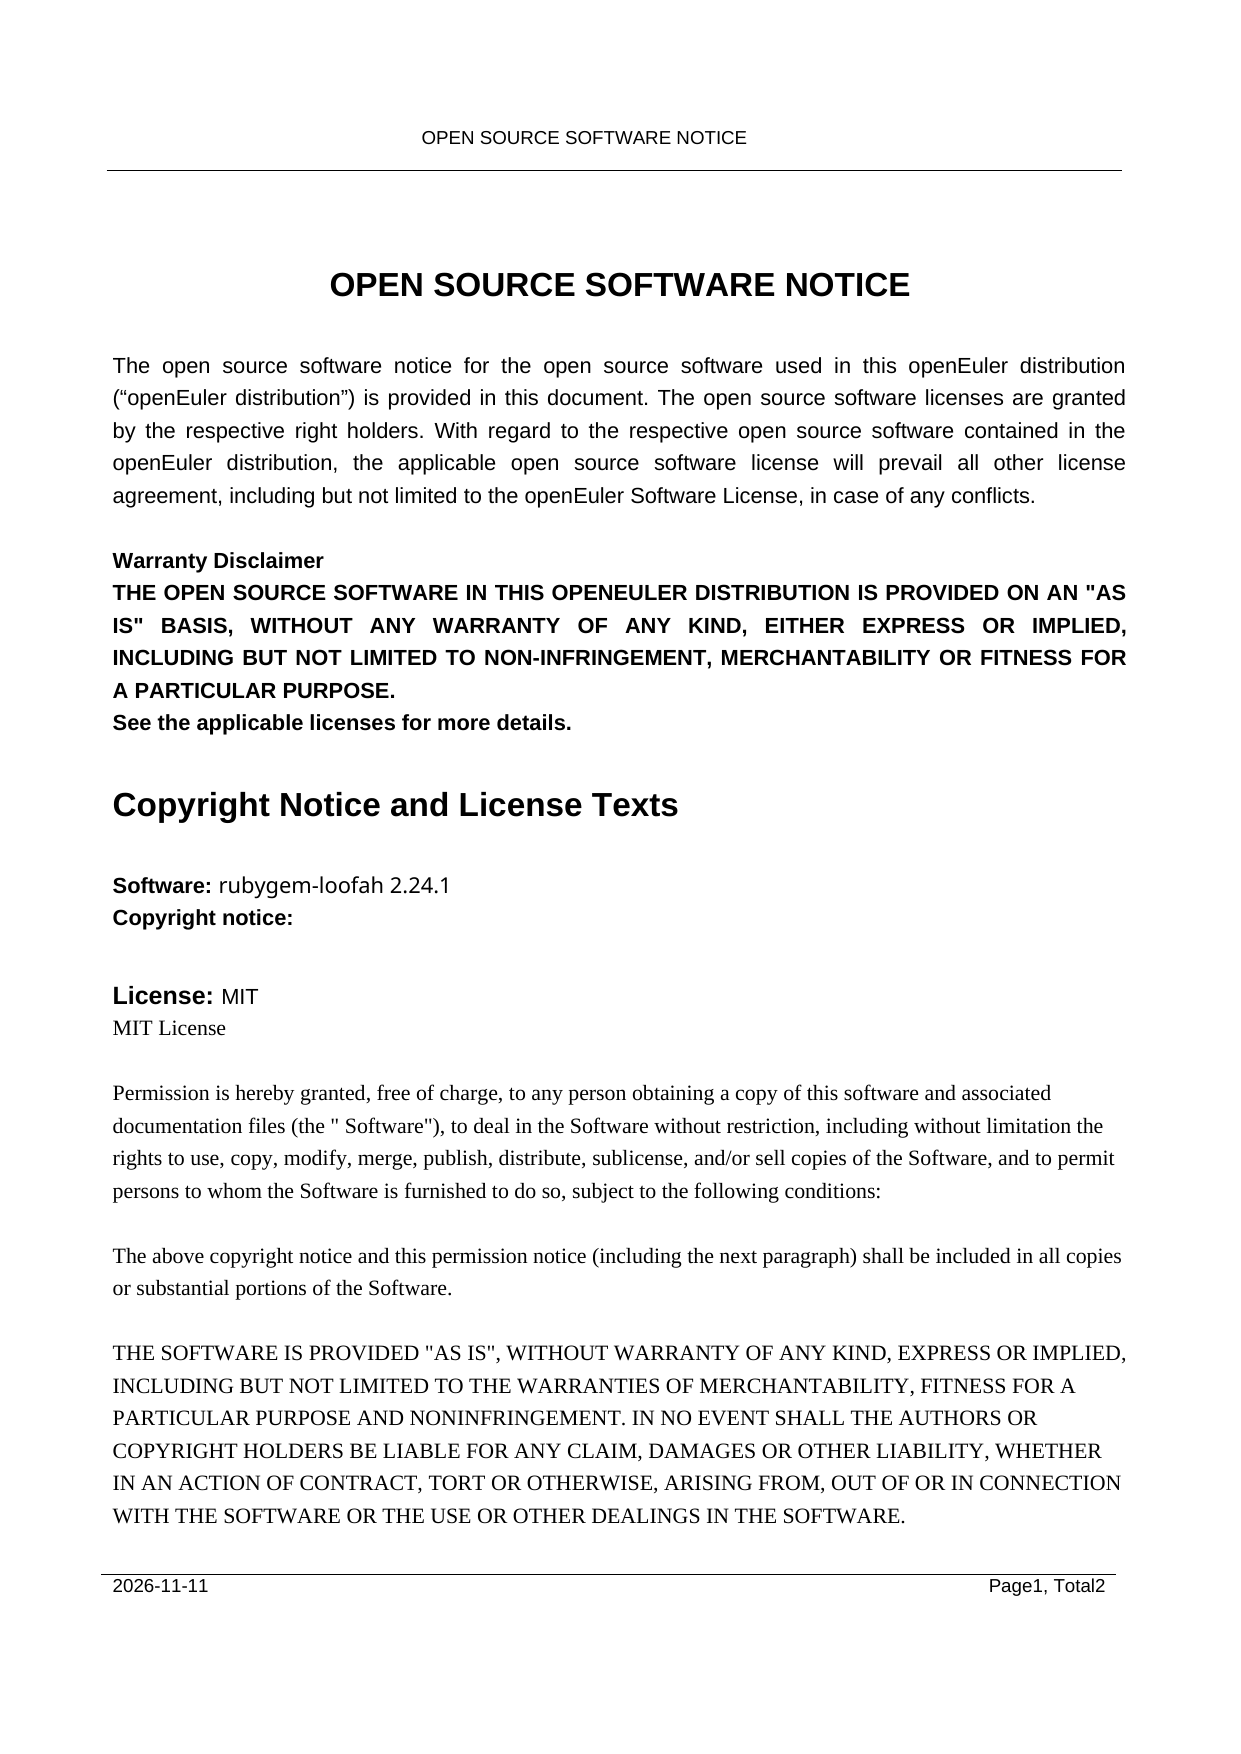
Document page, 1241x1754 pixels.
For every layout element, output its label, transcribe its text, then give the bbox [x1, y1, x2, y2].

text MIT License Permission is hereby granted, free of charge, to any person obtaining a copy of this software and associated documentation files (the " Software"), to deal in the Software without restriction, including without limitation the rights to use, copy, modify, merge, publish, distribute, sublicense, and/or sell copies of the Software, and to permit persons to whom the Software is furnished to do so, subject to the following conditions: The above copyright notice and this permission notice (including the next paragraph) shall be included in all copies or substantial portions of the Software. THE SOFTWARE IS PROVIDED "AS IS", WITHOUT WARRANTY OF ANY KIND, EXPRESS OR IMPLIED, INCLUDING BUT NOT LIMITED TO THE WARRANTIES OF MERCHANTABILITY, FITNESS FOR A PARTICULAR PURPOSE AND NONINFRINGEMENT. IN NO EVENT SHALL THE AUTHORS OR COPYRIGHT HOLDERS BE LIABLE FOR ANY CLAIM, DAMAGES OR OTHER LIABILITY, WHETHER IN AN ACTION OF CONTRACT, TORT OR OTHERWISE, ARISING FROM, OUT OF OR IN CONNECTION WITH THE SOFTWARE OR THE USE OR OTHER DEALINGS IN THE SOFTWARE. [112, 1012, 1128, 1564]
text Copyright notice: [112, 901, 1128, 934]
text License: MIT [112, 979, 1128, 1012]
text The open source software notice for the open source software used in this openEuler distribution (“openEuler distribution”) is provided in this document. The open source software licenses are granted by the respective right holders. With regard to the respective open source software contained in the openEuler distribution, the applicable open source software license will prevail all other license agreement, including but not limited to the openEuler Software License, in case of any conflicts. [112, 349, 1128, 511]
text OPEN SOURCE SOFTWARE NOTICE [112, 251, 1128, 316]
text Copyright Notice and License Texts [112, 771, 1128, 836]
text Warranty Disclaimer [112, 544, 1128, 576]
title Software: rubygem-loofah 2.24.1 [112, 869, 1128, 901]
text THE OPEN SOURCE SOFTWARE IN THIS OPENEULER DISTRIBUTION IS PROVIDED ON AN "AS IS" BASIS, WITHOUT ANY WARRANTY OF ANY KIND, EITHER EXPRESS OR IMPLIED, INCLUDING BUT NOT LIMITED TO NON-INFRINGEMENT, MERCHANTABILITY OR FITNESS FOR A PARTICULAR PURPOSE. See the applicable licenses for more details. [112, 576, 1128, 739]
